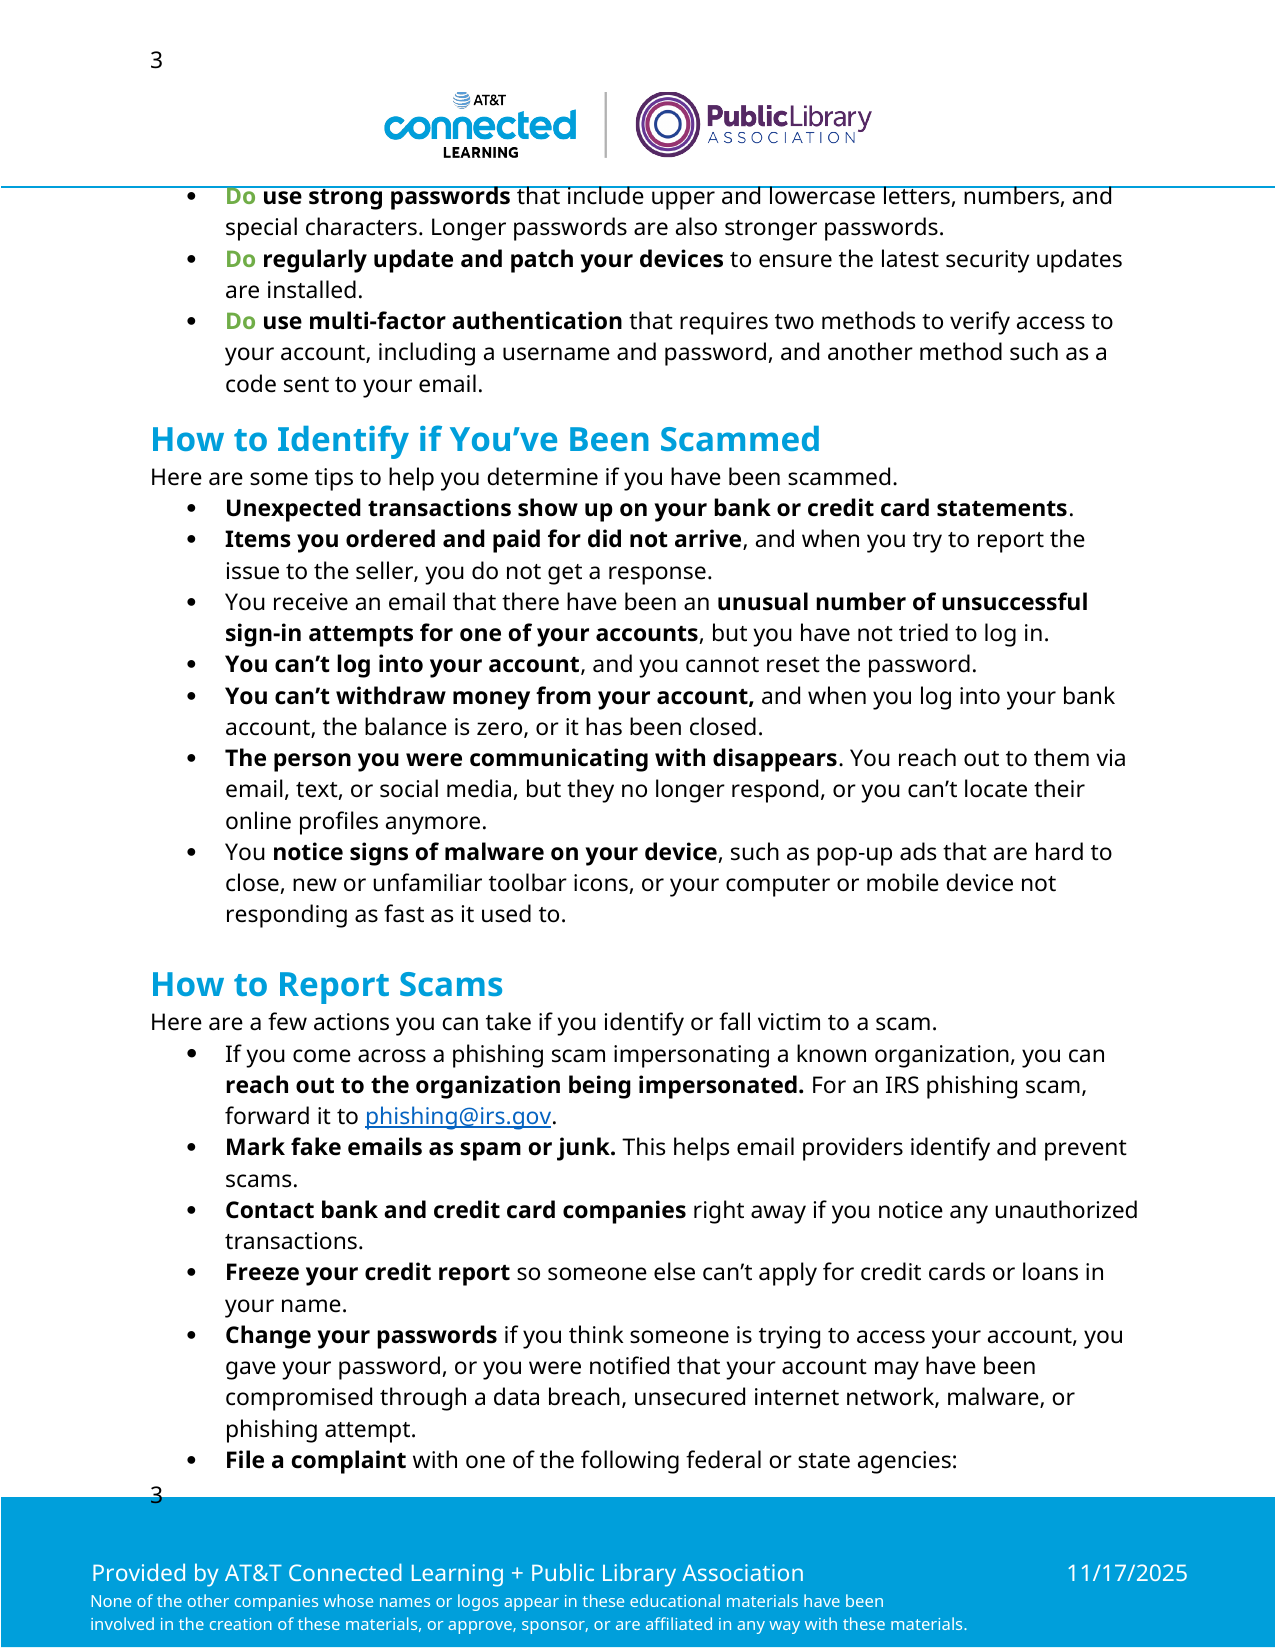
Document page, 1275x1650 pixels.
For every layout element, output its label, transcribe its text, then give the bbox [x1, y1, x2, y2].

list Do use multi-factor authentication that requires two methods to verify access to your account, including a username and password, and another method such as a code sent to your email. [187, 305, 1144, 399]
list File a complaint with one of the following federal or state agencies: [187, 1444, 1144, 1475]
list You can’t withdraw money from your account, and when you log into your bank account, the balance is zero, or it has been closed. [187, 679, 1144, 742]
list Freeze your credit report so someone else can’t apply for credit cards or loans in your name. [187, 1256, 1144, 1319]
list You notice signs of malware on your device, such as pop-up ads that are hard to close, new or unfamiliar toolbar icons, or your computer or mobile device not responding as fast as it used to. [187, 836, 1144, 929]
list Here are some tips to help you determine if you have been scammed. [150, 461, 1144, 492]
list The person you were communicating with disappears. You reach out to them via email, text, or social media, but they no longer respond, or you can’t locate their online profiles anymore. ​ [187, 742, 1144, 836]
list Mark fake emails as spam or junk. This helps email providers identify and prevent scams.​ [187, 1131, 1144, 1194]
list Contact bank and credit card companies right away if you notice any unauthorized transactions. [187, 1194, 1144, 1256]
list Do regularly update and patch your devices to ensure the latest security updates are installed.​​ [187, 242, 1144, 305]
list You can’t log into your account, and you cannot reset the password. [187, 648, 1144, 679]
list Do use strong passwords that include upper and lowercase letters, numbers, and special characters. ​Longer passwords are also stronger passwords. [187, 180, 1144, 242]
list If you come across a phishing scam impersonating a known organization, you can reach out to the organization being impersonated. For an IRS phishing scam, forward it to phishing@irs.gov. [187, 1037, 1144, 1131]
list Here are a few actions you can take if you identify or fall victim to a scam.​ [150, 1006, 1144, 1037]
list Items you ordered and paid for did not arrive, and when you try to report the issue to the seller, you do not get a response. ​ [187, 523, 1144, 586]
picture [414, 123, 424, 133]
list Unexpected transactions show up on your bank or credit card statements​. [187, 492, 1144, 523]
list You receive an email that there have been an unusual number of unsuccessful sign-in attempts for one of your accounts, but you have not tried to log in. [187, 586, 1144, 648]
list How to Identify if You’ve Been Scammed [150, 415, 1144, 461]
list How to Report Scams [150, 961, 1144, 1006]
picture [384, 92, 872, 158]
list Change your passwords if you think someone is trying to access your account, you gave your password, or you were notified that your account may have been compromised through a data breach, unsecured internet network, malware, or phishing attempt. [187, 1319, 1144, 1444]
